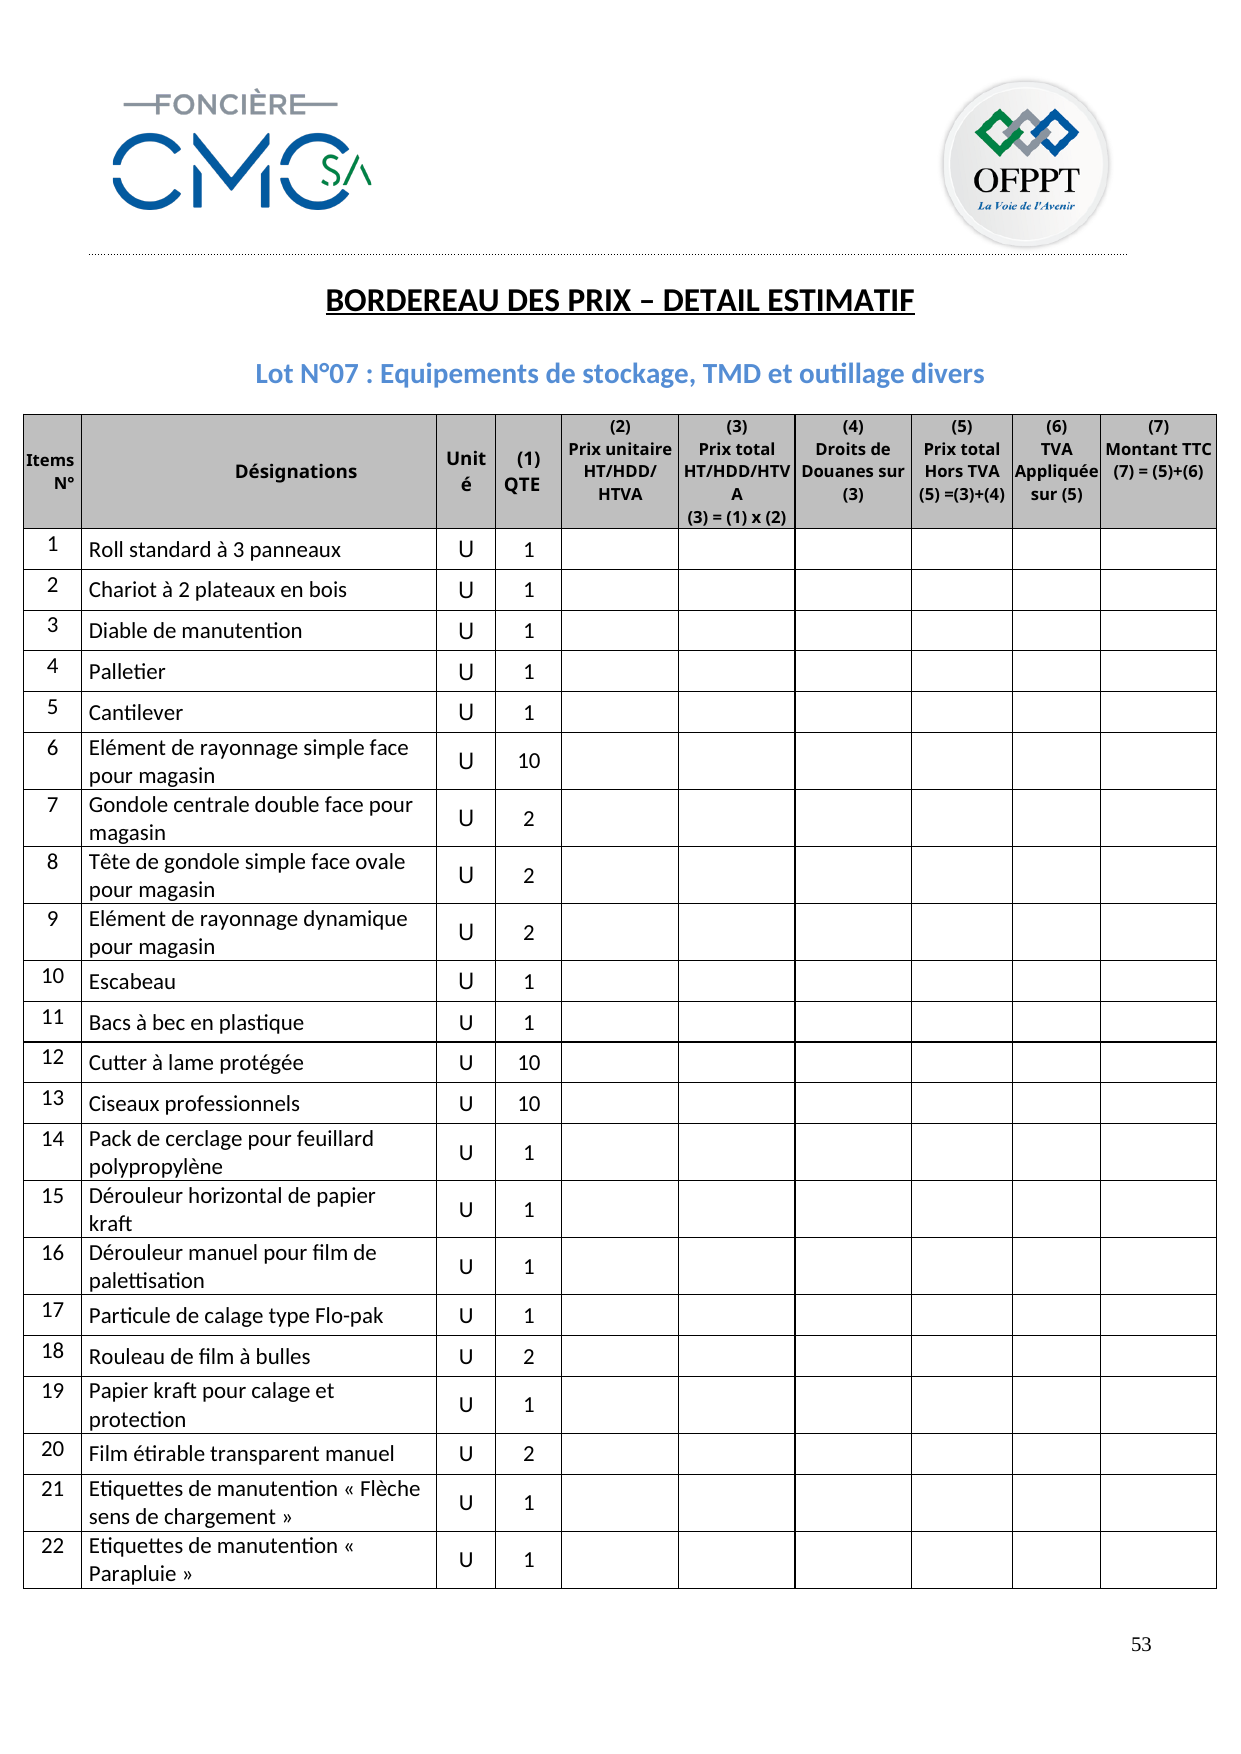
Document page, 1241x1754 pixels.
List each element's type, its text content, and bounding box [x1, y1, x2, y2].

picture [935, 73, 1116, 254]
table_cell [679, 790, 794, 846]
table_cell 1 [496, 1124, 561, 1180]
table_cell 1 [496, 611, 561, 650]
table_cell U [437, 1336, 495, 1376]
table_cell U [437, 1434, 495, 1473]
table_cell [1013, 1002, 1100, 1041]
table_cell [912, 692, 1012, 732]
table_cell [796, 1475, 911, 1531]
table_cell 1 [496, 1181, 561, 1237]
table_cell [1101, 1434, 1216, 1473]
table_cell [912, 1002, 1012, 1041]
table_cell [562, 651, 678, 691]
table_cell 2 [496, 790, 561, 846]
table_cell 21 [24, 1475, 81, 1531]
table_cell [796, 1002, 911, 1041]
table_cell U [437, 529, 495, 569]
table_cell Film étirable transparent manuel [82, 1434, 436, 1473]
table_header Unité [437, 415, 495, 528]
table_cell [562, 733, 678, 789]
table_cell [1101, 847, 1216, 903]
table_cell 2 [24, 570, 81, 609]
table_cell [796, 1043, 911, 1082]
table_cell Cantilever [82, 692, 436, 732]
table_cell [912, 651, 1012, 691]
table_cell Etiquettes de manutention « Parapluie » [82, 1532, 436, 1588]
table_cell 1 [496, 651, 561, 691]
table_header (6) TVA Appliquée sur (5) [1013, 415, 1100, 528]
table_cell [1013, 1238, 1100, 1294]
table_cell [912, 1238, 1012, 1294]
table_cell 4 [24, 651, 81, 691]
table_cell Dérouleur horizontal de papier kraft [82, 1181, 436, 1237]
table_cell [1101, 1083, 1216, 1123]
table_cell 18 [24, 1336, 81, 1376]
table_cell [912, 611, 1012, 650]
table_cell [1013, 847, 1100, 903]
table_cell 12 [24, 1043, 81, 1082]
table_cell [912, 1377, 1012, 1433]
table_cell [1101, 529, 1216, 569]
table_cell Rouleau de film à bulles [82, 1336, 436, 1376]
table_cell 14 [24, 1124, 81, 1180]
text Lot N°07 : Equipements de stockage, TMD et outillage divers [89, 355, 1152, 391]
table_cell [796, 1181, 911, 1237]
table_cell Elément de rayonnage simple face pour magasin [82, 733, 436, 789]
table_cell 6 [24, 733, 81, 789]
table_cell [562, 1434, 678, 1473]
table_cell [562, 1377, 678, 1433]
table_cell [1101, 790, 1216, 846]
table_cell [796, 1238, 911, 1294]
table_cell U [437, 847, 495, 903]
table_cell [912, 904, 1012, 960]
table_cell U [437, 1295, 495, 1335]
text BORDEREAU DES PRIX – DETAIL ESTIMATIF [89, 279, 1152, 319]
table_cell Tête de gondole simple face ovale pour magasin [82, 847, 436, 903]
table_cell [912, 733, 1012, 789]
table_cell 1 [496, 570, 561, 609]
table_cell 3 [24, 611, 81, 650]
table_cell [796, 1434, 911, 1473]
table_cell [679, 733, 794, 789]
table_cell Papier kraft pour calage et protection [82, 1377, 436, 1433]
table_cell [679, 904, 794, 960]
table_cell [562, 1238, 678, 1294]
table_cell [796, 692, 911, 732]
table_cell [679, 611, 794, 650]
table_cell [562, 1043, 678, 1082]
table_cell [1101, 1124, 1216, 1180]
table_cell U [437, 1475, 495, 1531]
table_cell [562, 1295, 678, 1335]
table_cell Elément de rayonnage dynamique pour magasin [82, 904, 436, 960]
table_cell 16 [24, 1238, 81, 1294]
table_cell [912, 570, 1012, 609]
table_cell [1101, 1295, 1216, 1335]
table_cell 2 [496, 1336, 561, 1376]
table_cell U [437, 1043, 495, 1082]
table_cell 1 [24, 529, 81, 569]
table_cell U [437, 904, 495, 960]
table_cell [1101, 570, 1216, 609]
table_cell Cutter à lame protégée [82, 1043, 436, 1082]
table_header (1) QTE [496, 415, 561, 528]
table_cell 1 [496, 1532, 561, 1588]
table_cell [912, 1181, 1012, 1237]
table_cell [562, 961, 678, 1001]
table_cell [562, 1124, 678, 1180]
table_cell [1101, 733, 1216, 789]
table_cell U [437, 1377, 495, 1433]
table_cell [1013, 529, 1100, 569]
table_cell [679, 1002, 794, 1041]
table_cell U [437, 611, 495, 650]
table_cell [1013, 1475, 1100, 1531]
table_cell [679, 1181, 794, 1237]
table_cell [912, 529, 1012, 569]
table_cell [1013, 1181, 1100, 1237]
table_cell [562, 1532, 678, 1588]
table_cell [562, 1475, 678, 1531]
table_cell [1013, 790, 1100, 846]
table_cell 17 [24, 1295, 81, 1335]
table_cell [679, 961, 794, 1001]
table_cell [912, 790, 1012, 846]
table_cell [1101, 1336, 1216, 1376]
table_cell [562, 1181, 678, 1237]
table_cell [679, 1295, 794, 1335]
table_cell U [437, 1083, 495, 1123]
table_cell [679, 1083, 794, 1123]
table_cell [1013, 611, 1100, 650]
table_cell [1101, 961, 1216, 1001]
table_cell 15 [24, 1181, 81, 1237]
table_cell [796, 1532, 911, 1588]
table_cell [1013, 1532, 1100, 1588]
table_cell [912, 1124, 1012, 1180]
table_cell [912, 1434, 1012, 1473]
table_header (7) Montant TTC (7) = (5)+(6) [1101, 415, 1216, 528]
table_cell U [437, 692, 495, 732]
table_cell U [437, 961, 495, 1001]
table_cell [562, 1002, 678, 1041]
table_cell [1101, 1181, 1216, 1237]
table_cell [562, 611, 678, 650]
table_cell U [437, 790, 495, 846]
table_cell [1013, 1043, 1100, 1082]
table_cell Diable de manutention [82, 611, 436, 650]
table_cell [679, 570, 794, 609]
table_cell 1 [496, 1475, 561, 1531]
table_cell Escabeau [82, 961, 436, 1001]
table_cell Gondole centrale double face pour magasin [82, 790, 436, 846]
table_cell [1101, 1532, 1216, 1588]
table_header (2) Prix unitaire HT/HDD/HTVA [562, 415, 678, 528]
table_cell [796, 651, 911, 691]
table_cell [679, 1532, 794, 1588]
table_cell [796, 904, 911, 960]
table_cell [1013, 733, 1100, 789]
table_header (3) Prix total HT/HDD/HTVA (3) = (1) x (2) [679, 415, 794, 528]
table_cell Dérouleur manuel pour film de palettisation [82, 1238, 436, 1294]
table_cell Chariot à 2 plateaux en bois [82, 570, 436, 609]
table_cell 5 [24, 692, 81, 732]
table_header (4) Droits de Douanes sur (3) [796, 415, 911, 528]
table_cell [912, 961, 1012, 1001]
table_cell [912, 1475, 1012, 1531]
table_cell [1013, 961, 1100, 1001]
table_cell [796, 1336, 911, 1376]
table_cell Particule de calage type Flo-pak [82, 1295, 436, 1335]
table_cell 13 [24, 1083, 81, 1123]
table_cell [796, 790, 911, 846]
table_cell [912, 1532, 1012, 1588]
table_cell 11 [24, 1002, 81, 1041]
table_cell 19 [24, 1377, 81, 1433]
table_cell 2 [496, 1434, 561, 1473]
table_cell [679, 847, 794, 903]
table_cell [562, 529, 678, 569]
table_cell [679, 1434, 794, 1473]
table_cell U [437, 651, 495, 691]
table_cell [562, 1083, 678, 1123]
table_cell [1013, 1336, 1100, 1376]
table_cell [796, 847, 911, 903]
table_cell 10 [24, 961, 81, 1001]
table_cell [796, 961, 911, 1001]
table_cell [1101, 651, 1216, 691]
table_cell [562, 692, 678, 732]
table_cell U [437, 1181, 495, 1237]
table_cell [1013, 1295, 1100, 1335]
table_cell [1013, 1083, 1100, 1123]
table_cell 8 [24, 847, 81, 903]
table_cell 10 [496, 733, 561, 789]
table_cell [679, 651, 794, 691]
table_cell [796, 570, 911, 609]
table_cell [912, 1295, 1012, 1335]
table_cell 1 [496, 1295, 561, 1335]
table_cell [1013, 570, 1100, 609]
table_cell [1101, 611, 1216, 650]
table_cell [796, 611, 911, 650]
table_cell U [437, 570, 495, 609]
table_cell [562, 904, 678, 960]
table_cell [1101, 1002, 1216, 1041]
table_cell [796, 1295, 911, 1335]
table_cell [679, 1336, 794, 1376]
table_cell [1013, 1124, 1100, 1180]
table_cell Roll standard à 3 panneaux [82, 529, 436, 569]
table_header Désignations [82, 415, 436, 528]
table_cell [679, 1124, 794, 1180]
table_cell [796, 1124, 911, 1180]
table_cell 20 [24, 1434, 81, 1473]
table_cell U [437, 1532, 495, 1588]
table_cell [562, 570, 678, 609]
table_cell [796, 1377, 911, 1433]
table_cell [1013, 1434, 1100, 1473]
table_cell U [437, 1002, 495, 1041]
table_cell [1101, 692, 1216, 732]
table_cell U [437, 1124, 495, 1180]
table_cell 1 [496, 692, 561, 732]
table_cell U [437, 1238, 495, 1294]
table_cell [912, 1083, 1012, 1123]
table_cell Palletier [82, 651, 436, 691]
table_cell [1013, 651, 1100, 691]
table_cell [1101, 1377, 1216, 1433]
table_cell Pack de cerclage pour feuillard polypropylène [82, 1124, 436, 1180]
table_cell [1013, 1377, 1100, 1433]
table_cell Ciseaux professionnels [82, 1083, 436, 1123]
table_cell [679, 529, 794, 569]
table_cell 1 [496, 961, 561, 1001]
table_cell 2 [496, 847, 561, 903]
table_cell 10 [496, 1043, 561, 1082]
table_cell 1 [496, 529, 561, 569]
table_cell [679, 1238, 794, 1294]
table_cell [679, 692, 794, 732]
table_header Items N° [24, 415, 81, 528]
picture [112, 88, 372, 210]
table_cell [679, 1043, 794, 1082]
table_cell 9 [24, 904, 81, 960]
table_header (5) Prix total Hors TVA (5) =(3)+(4) [912, 415, 1012, 528]
table_cell [912, 847, 1012, 903]
table_cell 1 [496, 1002, 561, 1041]
table_cell [1101, 1238, 1216, 1294]
table_cell [912, 1043, 1012, 1082]
table_cell 1 [496, 1377, 561, 1433]
table_cell 22 [24, 1532, 81, 1588]
table_cell [1101, 1475, 1216, 1531]
table_cell [562, 847, 678, 903]
table_cell U [437, 733, 495, 789]
table_cell [679, 1377, 794, 1433]
table_cell [1013, 692, 1100, 732]
table_cell [1101, 904, 1216, 960]
table_cell [562, 1336, 678, 1376]
table_cell Etiquettes de manutention « Flèche sens de chargement » [82, 1475, 436, 1531]
table_cell [912, 1336, 1012, 1376]
table_cell [1101, 1043, 1216, 1082]
table_cell [562, 790, 678, 846]
table_cell 2 [496, 904, 561, 960]
table_cell Bacs à bec en plastique [82, 1002, 436, 1041]
table_cell [796, 1083, 911, 1123]
table_cell [796, 733, 911, 789]
table_cell 7 [24, 790, 81, 846]
table_cell [796, 529, 911, 569]
table_cell 10 [496, 1083, 561, 1123]
table_cell [679, 1475, 794, 1531]
table_cell 1 [496, 1238, 561, 1294]
table_cell [1013, 904, 1100, 960]
